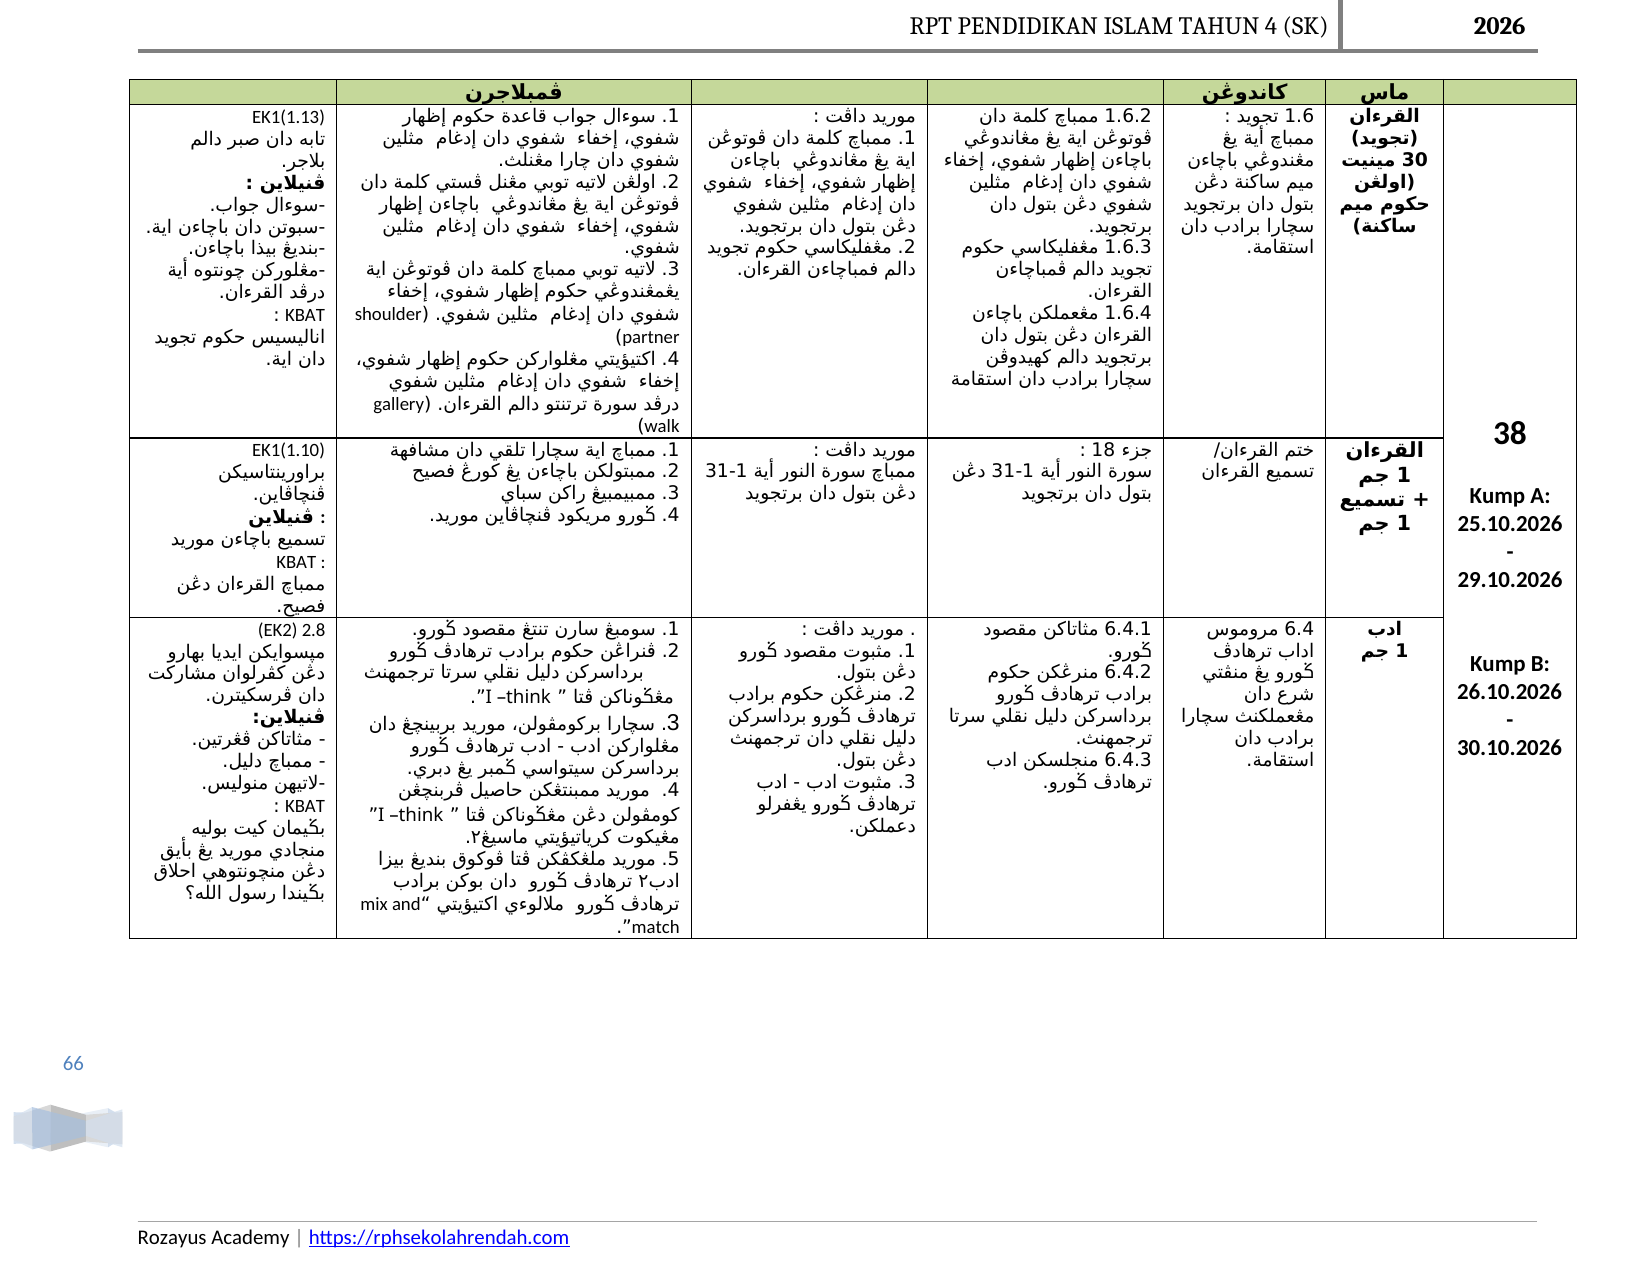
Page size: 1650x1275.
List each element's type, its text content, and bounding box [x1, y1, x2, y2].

table_cell القرءان 1 جم + تسميع 1 جم [1326, 439, 1443, 617]
table_header ستندرد ڤمبلاجرن [928, 80, 1163, 104]
table_cell 38 Kump A: 25.10.2026-29.10.2026 Kump B: 26.10.2026-30.10.2026 [1444, 105, 1576, 938]
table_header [337, 80, 691, 104]
table_header بيدڠ / ماس [1326, 80, 1443, 104]
table_cell ادب 1 جم [1326, 618, 1443, 938]
table_cell (EK2) 2.8 مڽسوايكن ايديا بهارو دڠن كڤرلوان مشاركت دان ڤرسكيترن. ڤنيلاين: - مثاتاكن ڤڠرتين. - ممباچ دليل. -لاتيهن منوليس. KBAT : بݢيمان كيت بوليه منجادي موريد يڠ بأيق دڠن منچونتوهي احلاق بݢيندا رسول الله؟ [130, 618, 336, 938]
table_cell 1. ممباچ اية سچارا تلقي دان مشافهة 2. ممبتولكن باچاءن يڠ كورڠ فصيح 3. ممبيمبيڠ راكن سباي 4. ݢورو مريكود ڤنچاڤاين موريد. [337, 439, 691, 617]
table_cell القرءان (تجويد) 30 مينيت (اولڠن حكوم ميم ساكنة) [1326, 105, 1443, 437]
table_cell . موريد داڤت : 1. مثبوت مقصود ݢورو دڠن بتول. 2. منرڠكن حكوم برادب ترهادڤ ݢورو برداسركن دليل نقلي دان ترجمهنث دڠن بتول. 3. مثبوت ادب - ادب ترهادڤ ݢورو يڠفرلو دعملكن. [692, 618, 927, 938]
table_header ميڠݢو [1444, 80, 1576, 104]
table_cell 1. سومبڠ سارن تنتڠ مقصود ݢورو. 2. ڤنراڠن حكوم برادب ترهادڤ ݢورو برداسركن دليل نقلي سرتا ترجمهنث مڠݢوناكن ڤتا ” I –think”. 3. سچارا بركومڤولن، موريد بربينچڠ دان مڠلواركن ادب - ادب ترهادڤ ݢورو برداسركن سيتواسي ݢمبر يڠ دبري. 4. موريد ممبنتڠكن حاصيل ڤربنچڠن كومڤولن دڠن مڠݢوناكن ڤتا ” I –think” مڠيكوت كرياتيؤيتي ماسيڠ٢. 5. موريد ملڠكڤكن ڤتا ڤوكوق بنديڠ بيزا ادب٢ ترهادڤ ݢورو دان بوكن برادب ترهادڤ ݢورو ملالوءي اكتيؤيتي “mix and match”. [337, 618, 691, 938]
table_cell 1. سوءال جواب قاعدة حكوم إظهار شفوي، إخفاء شفوي دان إدغام مثلين شفوي دان چارا مڠنلث. 2. اولڠن لاتيه توبي مڠنل ڤستي كلمة دان ڤوتوڠن اية يڠ مڠاندوڠي باچاءن إظهار شفوي، إخفاء شفوي دان إدغام مثلين شفوي. 3. لاتيه توبي ممباچ كلمة دان ڤوتوڠن اية يڠمڠندوڠي حكوم إظهار شفوي، إخفاء شفوي دان إدغام مثلين شفوي. (shoulder partner) 4. اكتيؤيتي مڠلواركن حكوم إظهار شفوي، إخفاء شفوي دان إدغام مثلين شفوي درڤد سورة ترتنتو دالم القرءان. (gallery walk) [337, 105, 691, 437]
table_cell 6.4 مروموس اداب ترهادڤ ݢورو يڠ منڤتي شرع دان مڠعملكنث سچارا برادب دان استقامة. [1164, 618, 1325, 938]
table_cell 1.6 تجويد : ممباچ أية يڠ مڠندوڠي باچاءن ميم ساكنة دڠن بتول دان برتجويد سچارا برادب دان استقامة. [1164, 105, 1325, 437]
table_header اوبجيكتيف [692, 80, 927, 104]
table_cell EK1(1.13) تابه دان صبر دالم بلاجر. ڤنيلاين : -سوءال جواب. -سبوتن دان باچاءن اية. -بنديڠ بيذا باچاءن. -مڠلوركن چونتوه أية درڤد القرءان. KBAT : اناليسيس حكوم تجويد دان اية. [130, 105, 336, 437]
table_cell جزء 18 : سورة النور أية 1-31 دڠن بتول دان برتجويد [928, 439, 1163, 617]
table_header EMK & ڤنيلاين [130, 80, 336, 104]
table_header ستندرد كاندوڠن [1164, 80, 1325, 104]
table_cell موريد داڤت : 1. ممباچ كلمة دان ڤوتوڠن اية يڠ مڠاندوڠي باچاءن إظهار شفوي، إخفاء شفوي دان إدغام مثلين شفوي دڠن بتول دان برتجويد. 2. مڠفليكاسي حكوم تجويد دالم فمباچاءن القرءان. [692, 105, 927, 437]
table_cell EK1(1.10) براورينتاسيكن ڤنچاڤاين. ڤنيلاين : تسميع باچاءن موريد KBAT : ممباچ القرءان دڠن فصيح. [130, 439, 336, 617]
table_cell موريد داڤت : ممباچ سورة النور أية 1-31 دڠن بتول دان برتجويد [692, 439, 927, 617]
table_cell 6.4.1 مثاتاكن مقصود ݢورو. 6.4.2 منرڠكن حكوم برادب ترهادڤ ݢورو برداسركن دليل نقلي سرتا ترجمهنث. 6.4.3 منجلسكن ادب ترهادڤ ݢورو. [928, 618, 1163, 938]
table_cell 1.6.2 ممباچ كلمة دان ڤوتوڠن اية يڠ مڠاندوڠي باچاءن إظهار شفوي، إخفاء شفوي دان إدغام مثلين شفوي دڠن بتول دان برتجويد. 1.6.3 مڠفليكاسي حكوم تجويد دالم ڤمباچاءن القرءان. 1.6.4 مڠعملكن باچاءن القرءان دڠن بتول دان برتجويد دالم كهيدوڤن سچارا برادب دان استقامة [928, 105, 1163, 437]
table_cell ختم القرءان/ تسميع القرءان [1164, 439, 1325, 617]
